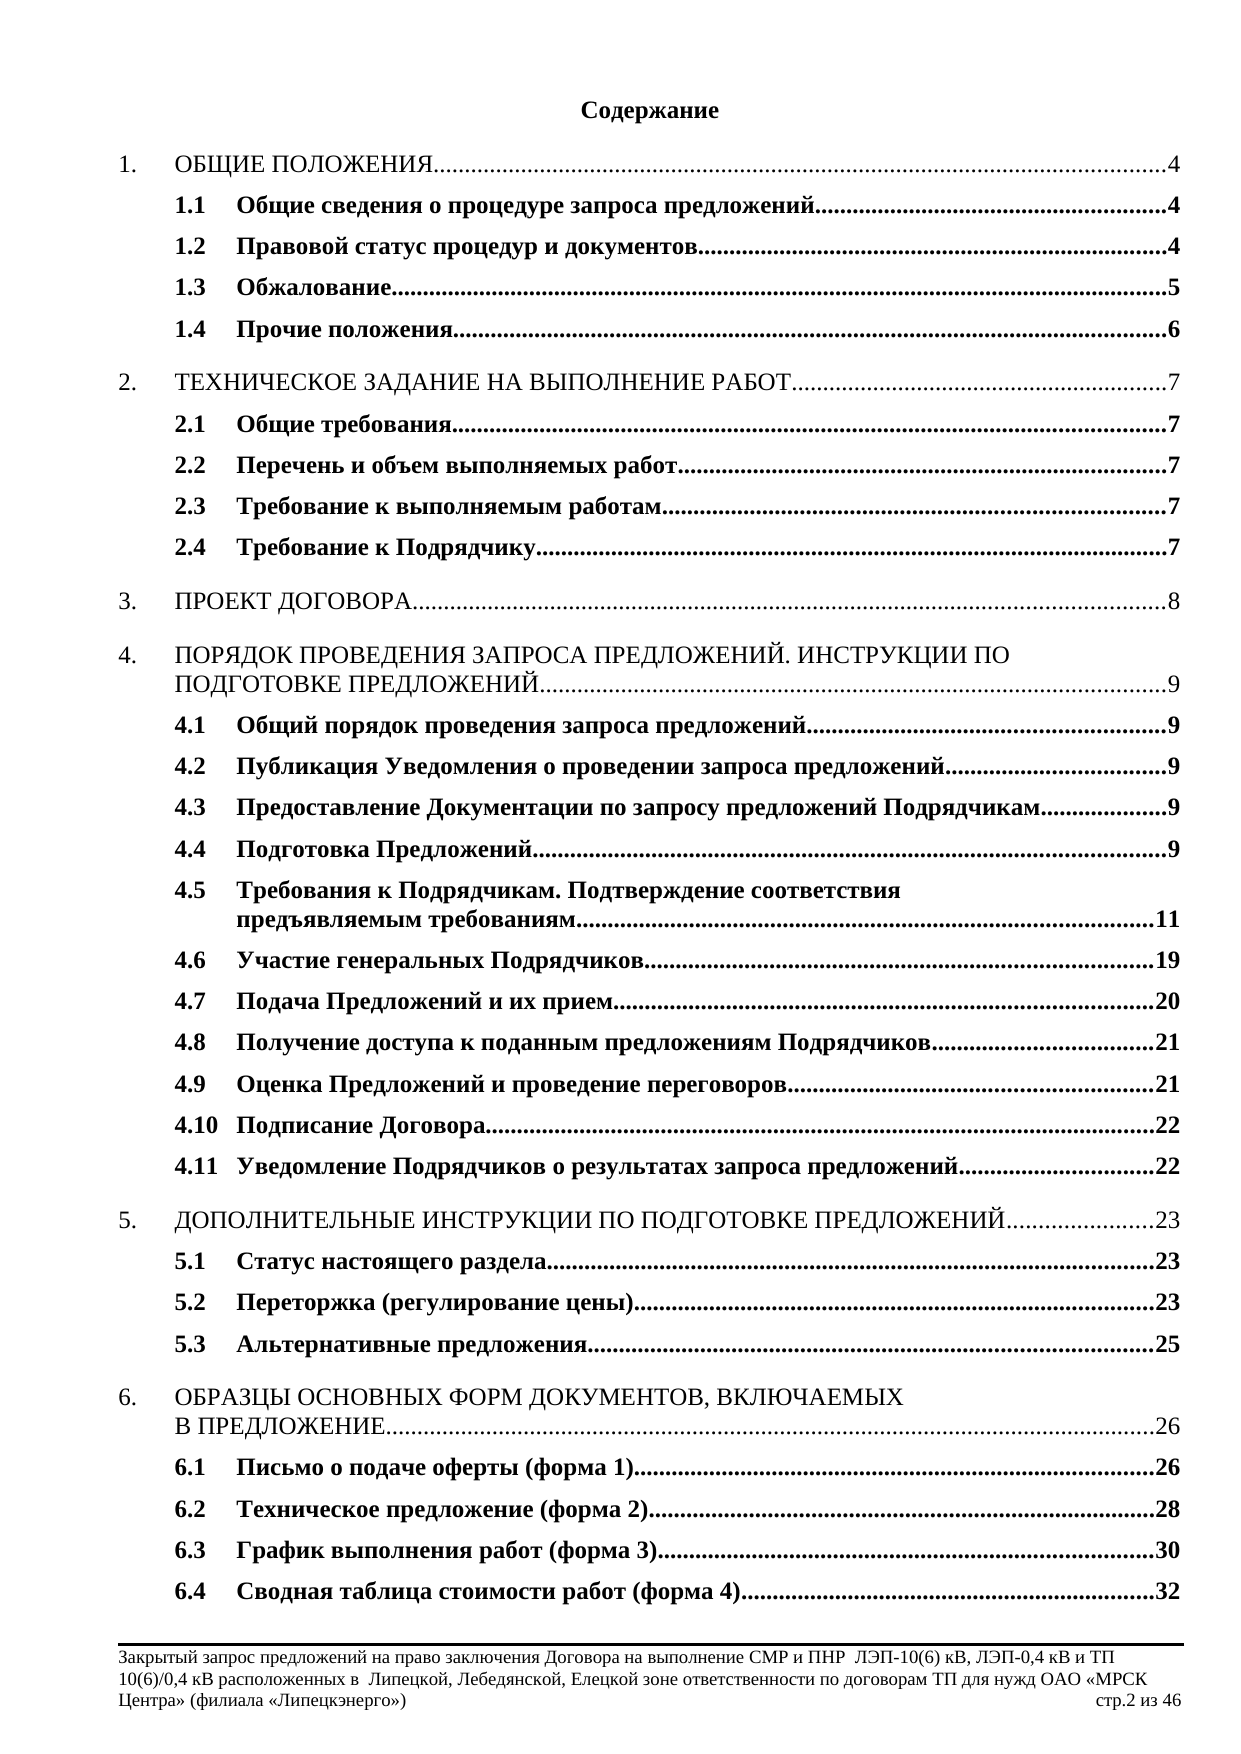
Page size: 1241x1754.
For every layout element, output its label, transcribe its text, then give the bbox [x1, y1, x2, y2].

text 4.3 Предоставление Документации по запросу предложений Подрядчикам 9 [174, 792, 1063, 821]
text 5.3 Альтернативные предложения 25 [174, 1329, 1063, 1357]
text 4.1 Общий порядок проведения запроса предложений 9 [174, 710, 1063, 739]
text 1.3 Обжалование 5 [174, 272, 1063, 301]
text 6.2 Техническое предложение (форма 2) 28 [174, 1494, 1063, 1522]
text 2.1 Общие требования. 7 [174, 409, 1063, 437]
text 1.4 Прочие положения 6 [174, 314, 1063, 342]
text 4.9 Оценка Предложений и проведение переговоров 21 [174, 1069, 1063, 1097]
text 4. Порядок проведения запроса предложений. Инструкции по подготовке Предложений 9 [118, 640, 1063, 697]
text 6.3 График выполнения работ (форма 3) 30 [174, 1535, 1063, 1564]
text 1.1 Общие сведения о процедуре запроса предложений 4 [174, 190, 1063, 219]
text 5.1 Статус настоящего раздела 23 [174, 1246, 1063, 1275]
text 4.6 Участие генеральных Подрядчиков 19 [174, 945, 1063, 974]
text 1.2 Правовой статус процедур и документов 4 [174, 231, 1063, 260]
text 3. Проект Договора 8 [118, 586, 1063, 615]
text 6.1 Письмо о подаче оферты (форма 1) 26 [174, 1452, 1063, 1481]
text 4.4 Подготовка Предложений 9 [174, 834, 1063, 862]
text 2.2 Перечень и объем выполняемых работ 7 [174, 450, 1063, 479]
text 6. Образцы основных форм документов, включаемых в Предложение 26 [118, 1382, 1063, 1440]
text Содержание [118, 95, 1181, 124]
text 4.7 Подача Предложений и их прием 20 [174, 986, 1063, 1015]
text 1. Общие положения 4 [118, 149, 1063, 177]
text 2. Техническое задание на выполнение работ 7 [118, 367, 1063, 396]
text 4.8 Получение доступа к поданным предложениям Подрядчиков 21 [174, 1027, 1063, 1056]
text 4.5 Требования к Подрядчикам. Подтверждение соответствия предъявляемым требованиям 11 [174, 875, 1063, 932]
text 4.2 Публикация Уведомления о проведении запроса предложений 9 [174, 751, 1063, 780]
text 4.10 Подписание Договора 22 [174, 1110, 1063, 1139]
text 2.4 Требование к Подрядчику 7 [174, 532, 1063, 561]
text 5.2 Переторжка (регулирование цены) 23 [174, 1287, 1063, 1316]
text 4.11 Уведомление Подрядчиков о результатах запроса предложений 22 [174, 1151, 1063, 1180]
text 2.3 Требование к выполняемым работам 7 [174, 491, 1063, 520]
text 6.4 Сводная таблица стоимости работ (форма 4) 32 [174, 1576, 1063, 1605]
text 5. Дополнительные инструкции по подготовке Предложений 23 [118, 1205, 1063, 1234]
